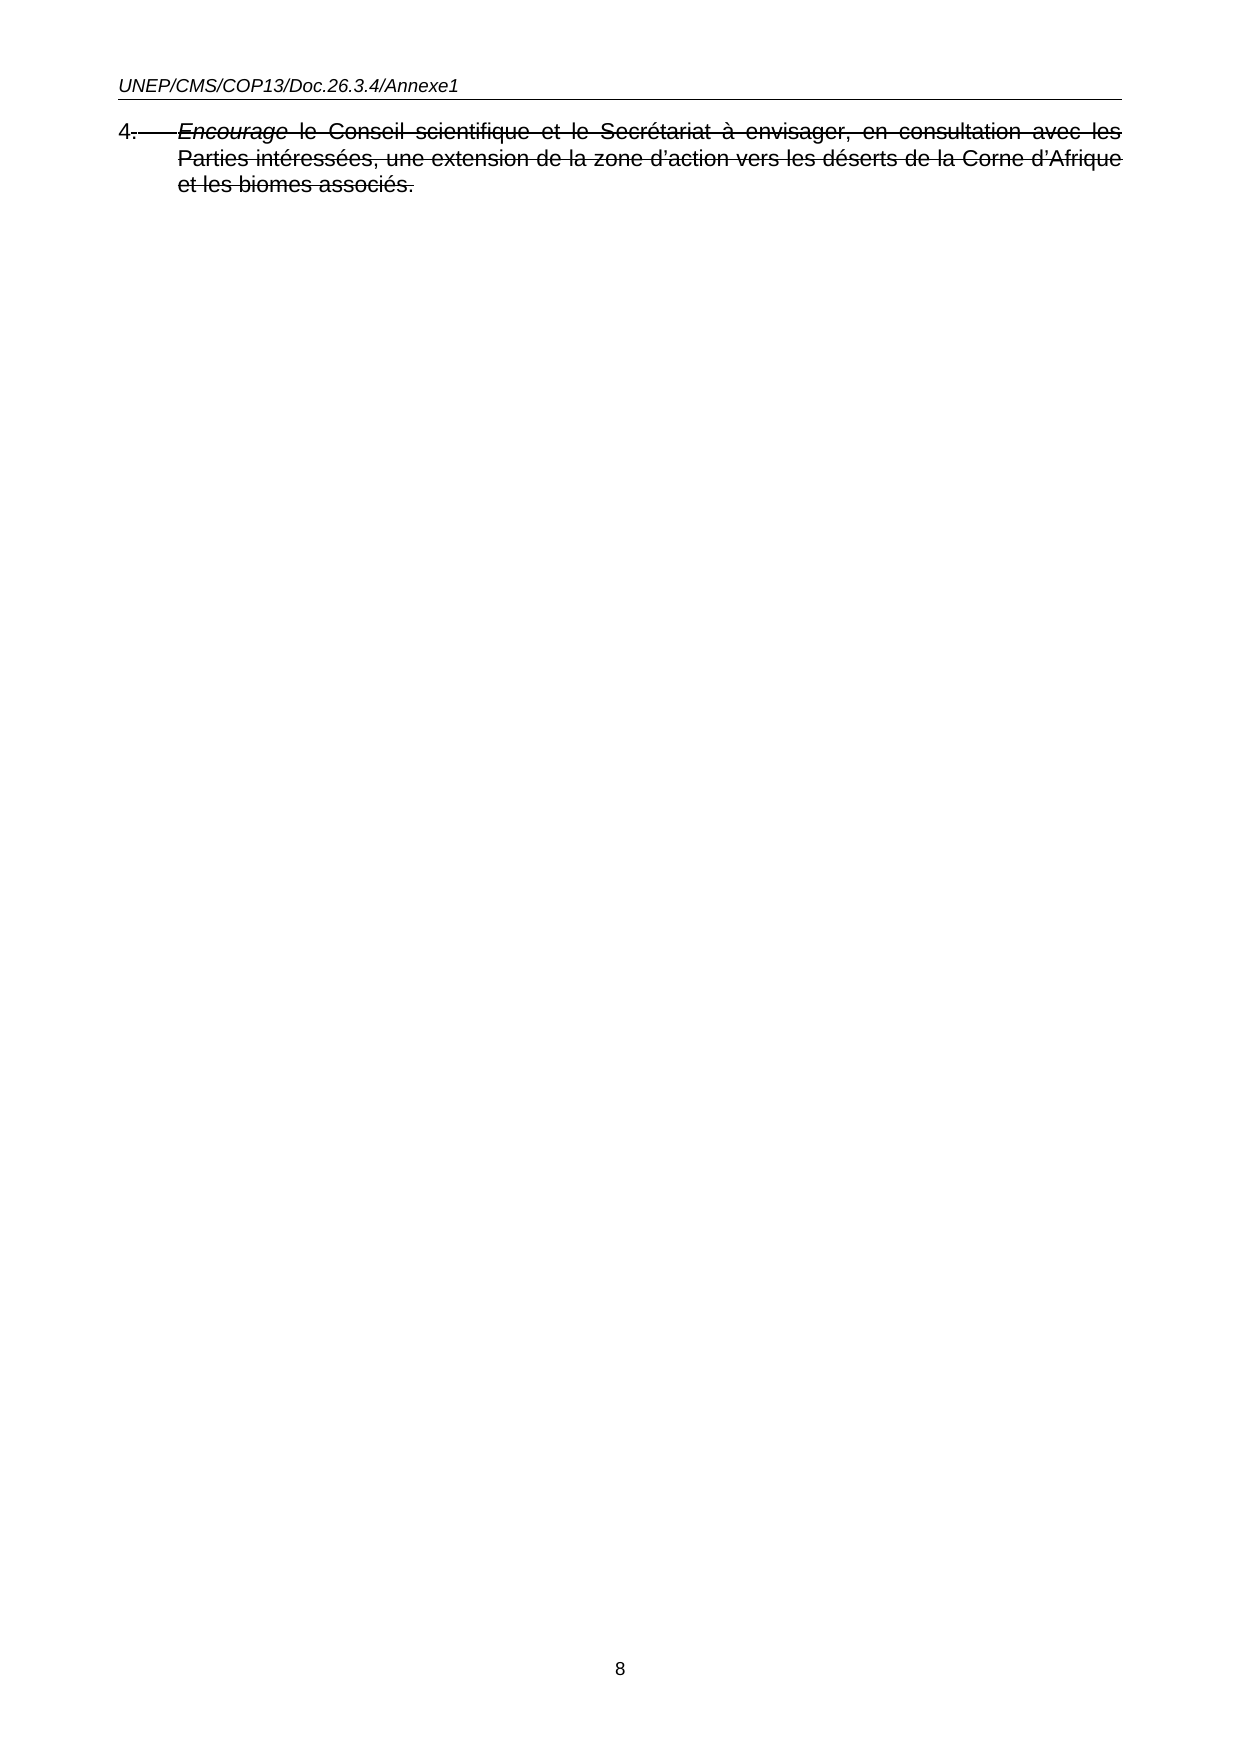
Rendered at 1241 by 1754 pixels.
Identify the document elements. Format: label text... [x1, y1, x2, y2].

text 4. Encourage le Conseil scientifique et le Secrétariat à envisager, en consultation avec les Parties intéressées, une extension de la zone d’action vers les déserts de la Corne d’Afrique et les biomes associés. [118, 118, 1122, 197]
